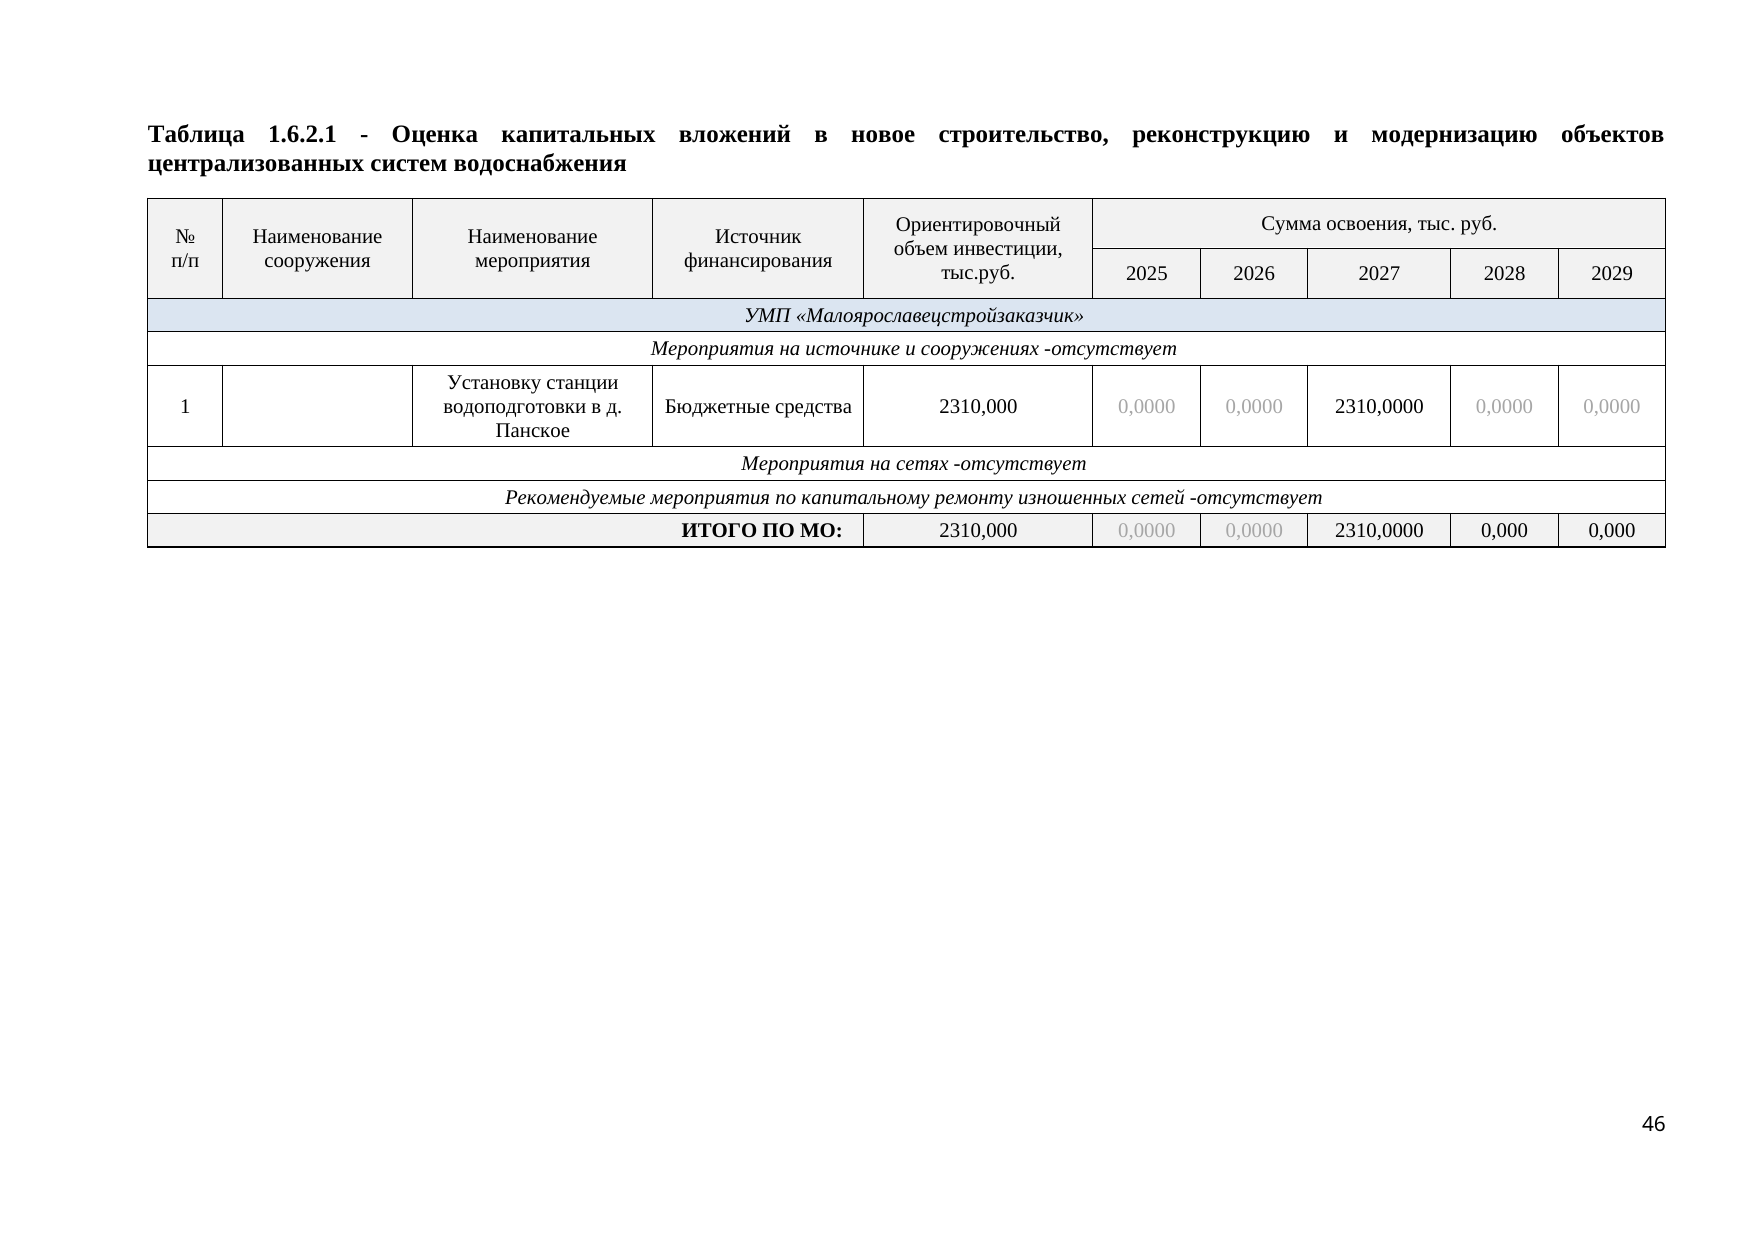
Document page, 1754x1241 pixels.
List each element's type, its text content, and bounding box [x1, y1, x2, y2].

table_cell 2310,0000 [1308, 366, 1450, 446]
table_cell Мероприятия на сетях -отсутствует [148, 447, 1665, 479]
table_header № п/п [148, 199, 222, 298]
table_header Наименование сооружения [223, 199, 412, 298]
table_cell ИТОГО ПО МО: [148, 514, 863, 546]
table_cell [223, 366, 412, 446]
table_header Ориентировочный объем инвестиции, тыс.руб. [864, 199, 1092, 298]
table_cell 2028 [1451, 249, 1558, 298]
table_cell 2310,000 [864, 366, 1092, 446]
table_cell 2310,0000 [1308, 514, 1450, 546]
table_header Источник финансирования [653, 199, 863, 298]
table_cell 0,000 [1559, 514, 1665, 546]
table_cell 0,0000 [1093, 514, 1200, 546]
table_cell 2025 [1093, 249, 1200, 298]
table_cell 2027 [1308, 249, 1450, 298]
table_cell 0,0000 [1559, 366, 1665, 446]
table_cell 0,000 [1451, 514, 1558, 546]
table_header Наименование мероприятия [413, 199, 652, 298]
table_cell 0,0000 [1201, 366, 1307, 446]
table_cell 0,0000 [1093, 366, 1200, 446]
table_cell Установку станции водоподготовки в д. Панское [413, 366, 652, 446]
table_cell УМП «Малоярославецстройзаказчик» [148, 299, 1665, 331]
table_cell 2029 [1559, 249, 1665, 298]
table_cell Мероприятия на источнике и сооружениях -отсутствует [148, 332, 1665, 364]
text Таблица 1.6.2.1 - Оценка капитальных вложений в новое строительство, реконструкцию и модернизацию объектов централизованных систем водоснабжения [148, 119, 1666, 177]
table_cell 1 [148, 366, 222, 446]
table_cell Рекомендуемые мероприятия по капитальному ремонту изношенных сетей -отсутствует [148, 481, 1665, 513]
table_cell Бюджетные средства [653, 366, 863, 446]
table_header Сумма освоения, тыс. руб. [1093, 199, 1665, 247]
table_cell 2026 [1201, 249, 1307, 298]
table_cell 0,0000 [1201, 514, 1307, 546]
table_cell 2310,000 [864, 514, 1092, 546]
table_cell 0,0000 [1451, 366, 1558, 446]
